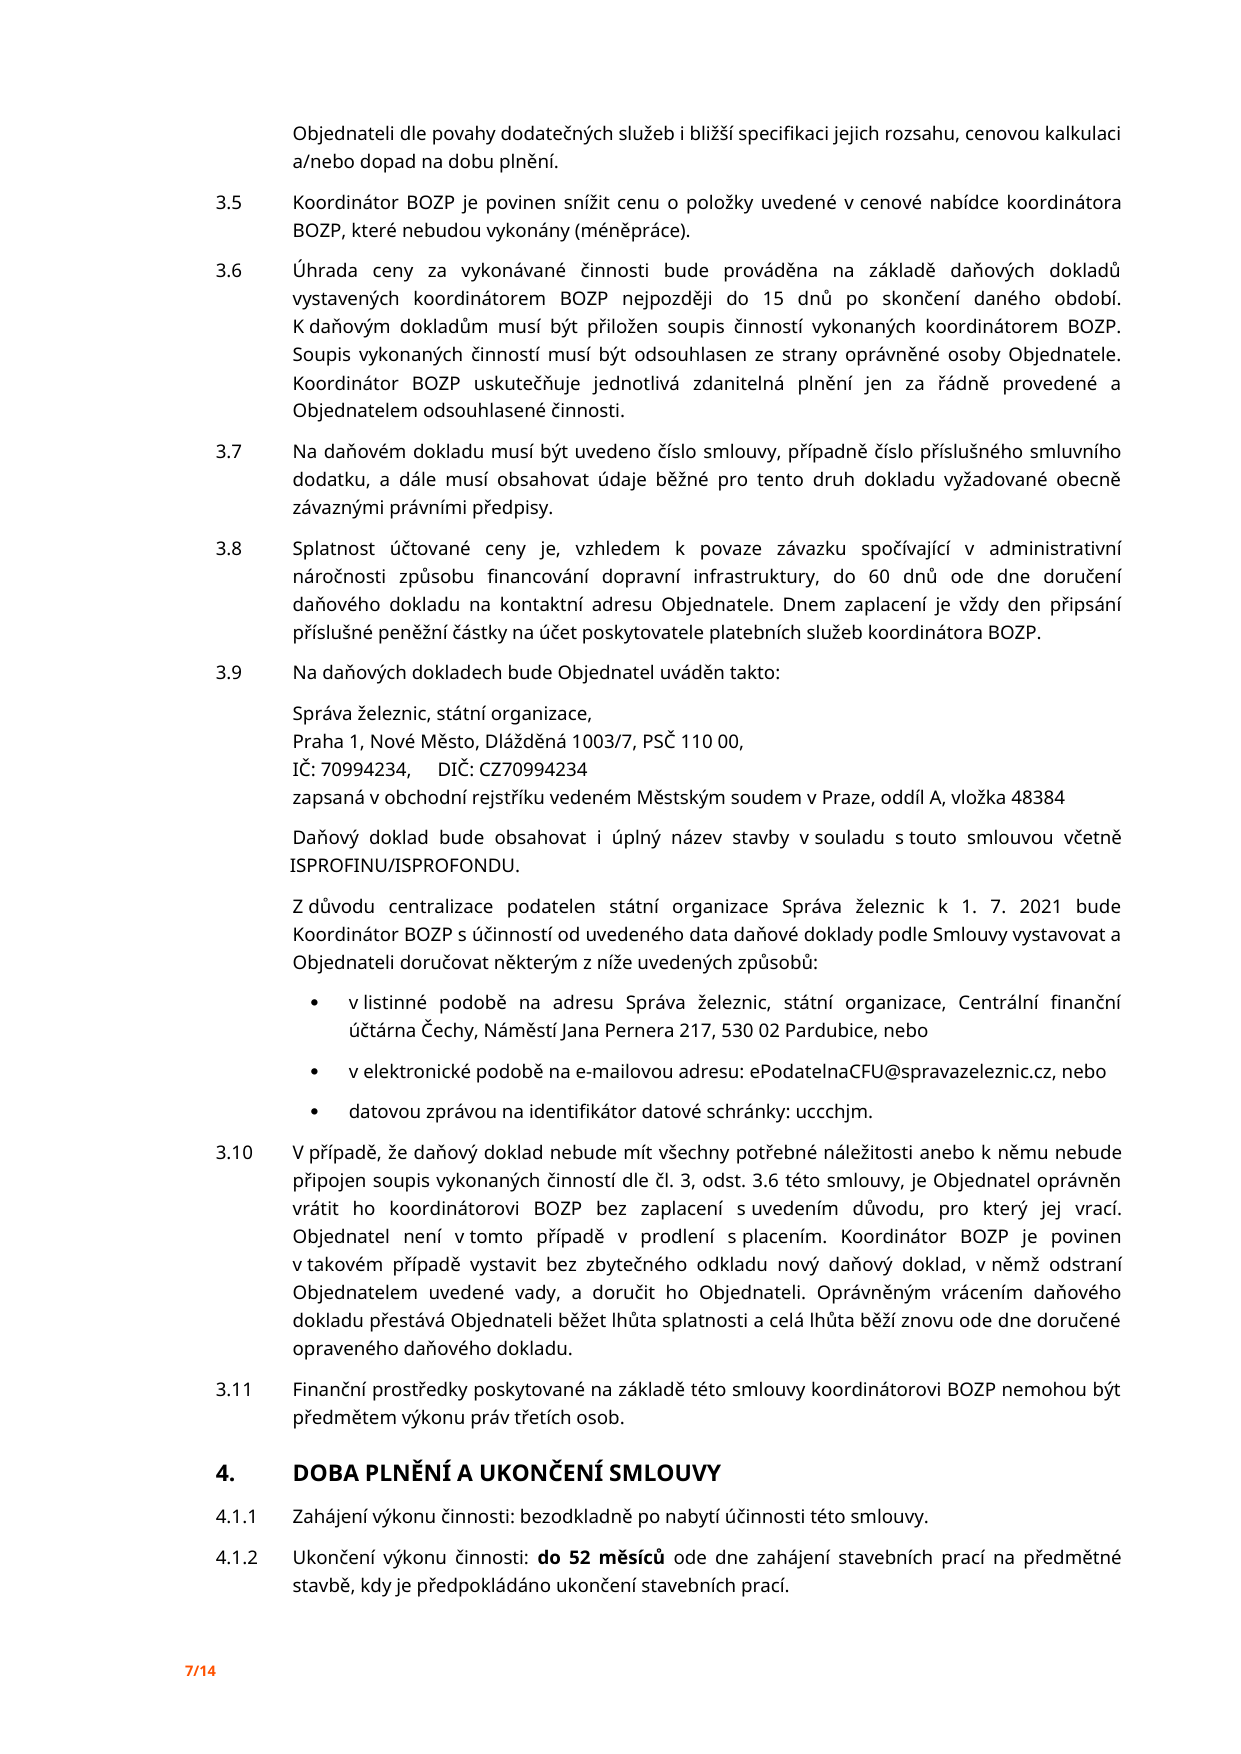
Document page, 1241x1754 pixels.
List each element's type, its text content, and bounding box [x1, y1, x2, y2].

list datovou zprávou na identifikátor datové schránky: uccchjm. [311, 1099, 1122, 1124]
list Ukončení výkonu činnosti: do 52 měsíců ode dne zahájení stavebních prací na předmětné stavbě, kdy je předpokládáno ukončení stavebních prací. [216, 1544, 1122, 1598]
list Splatnost účtované ceny je, vzhledem k povaze závazku spočívající v administrativní náročnosti způsobu financování dopravní infrastruktury, do 60 dnů ode dne doručení daňového dokladu na kontaktní adresu Objednatele. Dnem zaplacení je vždy den připsání příslušné peněžní částky na účet poskytovatele platebních služeb koordinátora BOZP. [216, 535, 1122, 644]
list Finanční prostředky poskytované na základě této smlouvy koordinátorovi BOZP nemohou být předmětem výkonu práv třetích osob. [216, 1376, 1122, 1429]
text zapsaná v obchodní rejstříku vedeném Městským soudem v Praze, oddíl A, vložka 48384 [289, 784, 1122, 809]
text Praha 1, Nové Město, Dlážděná 1003/7, PSČ 110 00, [275, 728, 1122, 753]
text Z důvodu centralizace podatelen státní organizace Správa železnic k 1. 7. 2021 bude Koordinátor BOZP s účinností od uvedeného data daňové doklady podle Smlouvy vystavovat a Objednateli doručovat některým z níže uvedených způsobů: [292, 893, 1122, 975]
list DOBA PLNĚNÍ A UKONČENÍ SMLOUVY [216, 1457, 1122, 1488]
list Koordinátor BOZP je povinen snížit cenu o položky uvedené v cenové nabídce koordinátora BOZP, které nebudou vykonány (méněpráce). [216, 189, 1122, 243]
text IČ: 70994234, DIČ: CZ70994234 [275, 756, 1122, 782]
list Na daňovém dokladu musí být uvedeno číslo smlouvy, případně číslo příslušného smluvního dodatku, a dále musí obsahovat údaje běžné pro tento druh dokladu vyžadované obecně závaznými právními předpisy. [216, 438, 1122, 520]
text Správa železnic, státní organizace, [275, 700, 1122, 726]
list v elektronické podobě na e-mailovou adresu: ePodatelnaCFU@spravazeleznic.cz, nebo [311, 1058, 1122, 1084]
text Daňový doklad bude obsahovat i úplný název stavby v souladu s touto smlouvou včetně ISPROFINU/ISPROFONDU. [289, 824, 1122, 878]
list v listinné podobě na adresu Správa železnic, státní organizace, Centrální finanční účtárna Čechy, Náměstí Jana Pernera 217, 530 02 Pardubice, nebo [311, 990, 1122, 1043]
list V případě, že daňový doklad nebude mít všechny potřebné náležitosti anebo k němu nebude připojen soupis vykonaných činností dle čl. 3, odst. 3.6 této smlouvy, je Objednatel oprávněn vrátit ho koordinátorovi BOZP bez zaplacení s uvedením důvodu, pro který jej vrací. Objednatel není v tomto případě v prodlení s placením. Koordinátor BOZP je povinen v takovém případě vystavit bez zbytečného odkladu nový daňový doklad, v němž odstraní Objednatelem uvedené vady, a doručit ho Objednateli. Oprávněným vrácením daňového dokladu přestává Objednateli běžet lhůta splatnosti a celá lhůta běží znovu ode dne doručené opraveného daňového dokladu. [216, 1139, 1122, 1361]
list Úhrada ceny za vykonávané činnosti bude prováděna na základě daňových dokladů vystavených koordinátorem BOZP nejpozději do 15 dnů po skončení daného období. K daňovým dokladům musí být přiložen soupis činností vykonaných koordinátorem BOZP. Soupis vykonaných činností musí být odsouhlasen ze strany oprávněné osoby Objednatele. Koordinátor BOZP uskutečňuje jednotlivá zdanitelná plnění jen za řádně provedené a Objednatelem odsouhlasené činnosti. [216, 258, 1122, 423]
list Zahájení výkonu činnosti: bezodkladně po nabytí účinnosti této smlouvy. [216, 1504, 1122, 1529]
list Na daňových dokladech bude Objednatel uváděn takto: [216, 659, 1122, 685]
